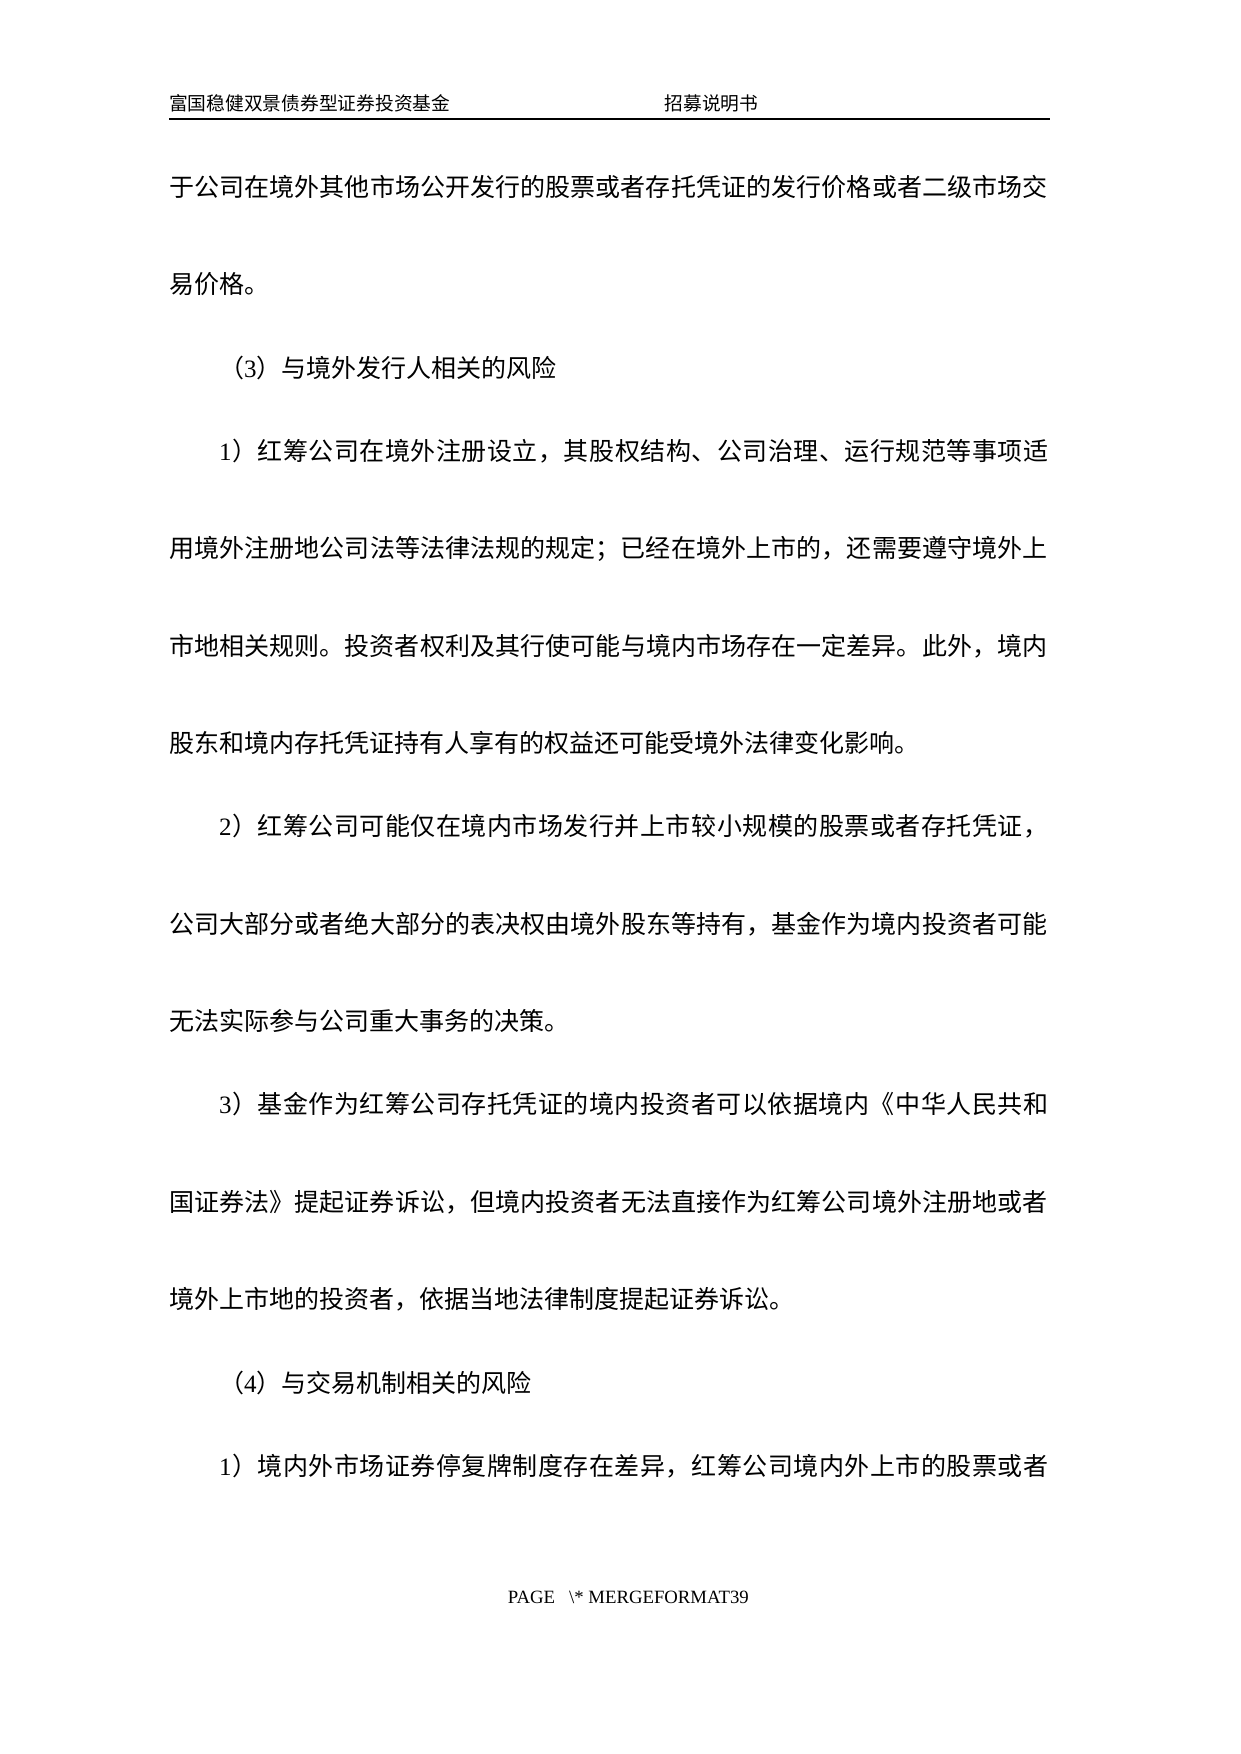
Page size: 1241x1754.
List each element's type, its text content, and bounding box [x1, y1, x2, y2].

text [169, 153, 1050, 316]
text 3）基金作为红筹公司存托凭证的境内投资者可以依据境内《中华人民共和国证券法》提起证券诉讼，但境内投资者无法直接作为红筹公司境外注册地或者境外上市地的投资者，依据当地法律制度提起证券诉讼。 [169, 1071, 1050, 1331]
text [169, 1432, 1050, 1497]
text （3）与境外发行人相关的风险 [169, 334, 1050, 399]
text 2）红筹公司可能仅在境内市场发行并上市较小规模的股票或者存托凭证，公司大部分或者绝大部分的表决权由境外股东等持有，基金作为境内投资者可能无法实际参与公司重大事务的决策。 [169, 792, 1050, 1052]
text （4）与交易机制相关的风险 [169, 1349, 1050, 1414]
text 1）红筹公司在境外注册设立，其股权结构、公司治理、运行规范等事项适用境外注册地公司法等法律法规的规定；已经在境外上市的，还需要遵守境外上市地相关规则。投资者权利及其行使可能与境内市场存在一定差异。此外，境内股东和境内存托凭证持有人享有的权益还可能受境外法律变化影响。 [169, 417, 1050, 774]
